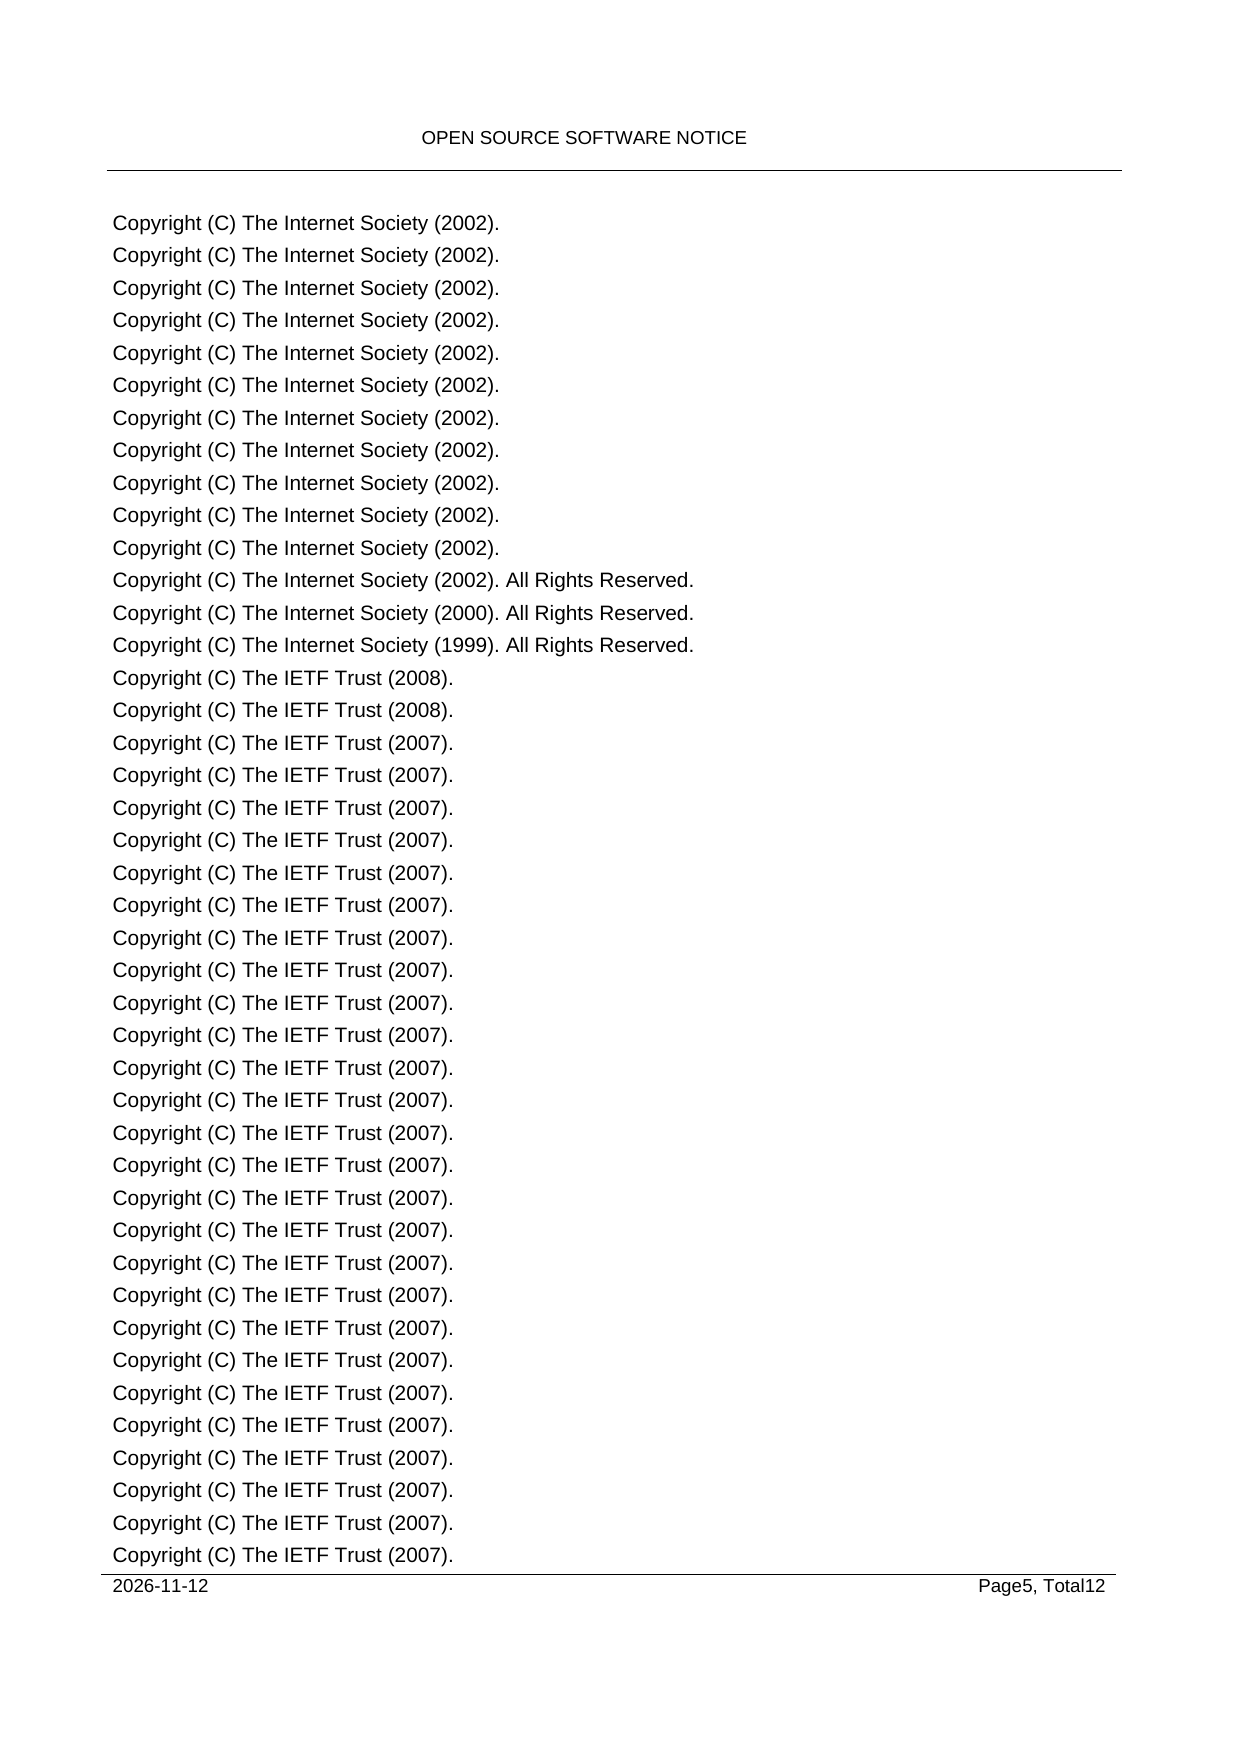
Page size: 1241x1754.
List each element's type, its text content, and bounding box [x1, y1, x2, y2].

text Copyright (C) The IETF Trust (2007). [112, 1376, 1128, 1409]
text Copyright (C) The IETF Trust (2007). [112, 791, 1128, 824]
text Copyright (C) The IETF Trust (2007). [112, 1441, 1128, 1474]
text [112, 1539, 1128, 1571]
text Copyright (C) The Internet Society (2002). [112, 499, 1128, 531]
text Copyright (C) The Internet Society (2000). All Rights Reserved. [112, 596, 1128, 629]
text Copyright (C) The IETF Trust (2007). [112, 889, 1128, 921]
text Copyright (C) The IETF Trust (2007). [112, 726, 1128, 759]
text Copyright (C) The IETF Trust (2007). [112, 986, 1128, 1019]
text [112, 304, 1128, 336]
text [112, 206, 1128, 239]
text Copyright (C) The Internet Society (2002). [112, 531, 1128, 564]
text Copyright (C) The IETF Trust (2007). [112, 1279, 1128, 1311]
text Copyright (C) The IETF Trust (2007). [112, 1084, 1128, 1116]
text Copyright (C) The IETF Trust (2007). [112, 1181, 1128, 1214]
text Copyright (C) The Internet Society (2002). [112, 336, 1128, 369]
text Copyright (C) The Internet Society (2002). [112, 401, 1128, 434]
text Copyright (C) The Internet Society (2002). [112, 466, 1128, 499]
text Copyright (C) The IETF Trust (2007). [112, 856, 1128, 889]
text Copyright (C) The IETF Trust (2007). [112, 1214, 1128, 1246]
text Copyright (C) The IETF Trust (2007). [112, 1116, 1128, 1149]
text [112, 239, 1128, 271]
text Copyright (C) The IETF Trust (2007). [112, 1344, 1128, 1376]
text Copyright (C) The IETF Trust (2007). [112, 1409, 1128, 1441]
text Copyright (C) The IETF Trust (2007). [112, 1246, 1128, 1279]
text Copyright (C) The IETF Trust (2008). [112, 661, 1128, 694]
text Copyright (C) The Internet Society (2002). All Rights Reserved. [112, 564, 1128, 596]
text Copyright (C) The IETF Trust (2007). [112, 759, 1128, 791]
text Copyright (C) The Internet Society (2002). [112, 434, 1128, 466]
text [112, 271, 1128, 304]
text Copyright (C) The IETF Trust (2007). [112, 1474, 1128, 1506]
text Copyright (C) The IETF Trust (2008). [112, 694, 1128, 726]
text Copyright (C) The IETF Trust (2007). [112, 1019, 1128, 1051]
text Copyright (C) The IETF Trust (2007). [112, 824, 1128, 856]
text Copyright (C) The IETF Trust (2007). [112, 1506, 1128, 1539]
text Copyright (C) The IETF Trust (2007). [112, 1311, 1128, 1344]
text Copyright (C) The IETF Trust (2007). [112, 1149, 1128, 1181]
text Copyright (C) The IETF Trust (2007). [112, 954, 1128, 986]
text Copyright (C) The Internet Society (1999). All Rights Reserved. [112, 629, 1128, 661]
text Copyright (C) The Internet Society (2002). [112, 369, 1128, 401]
text Copyright (C) The IETF Trust (2007). [112, 1051, 1128, 1084]
text Copyright (C) The IETF Trust (2007). [112, 921, 1128, 954]
